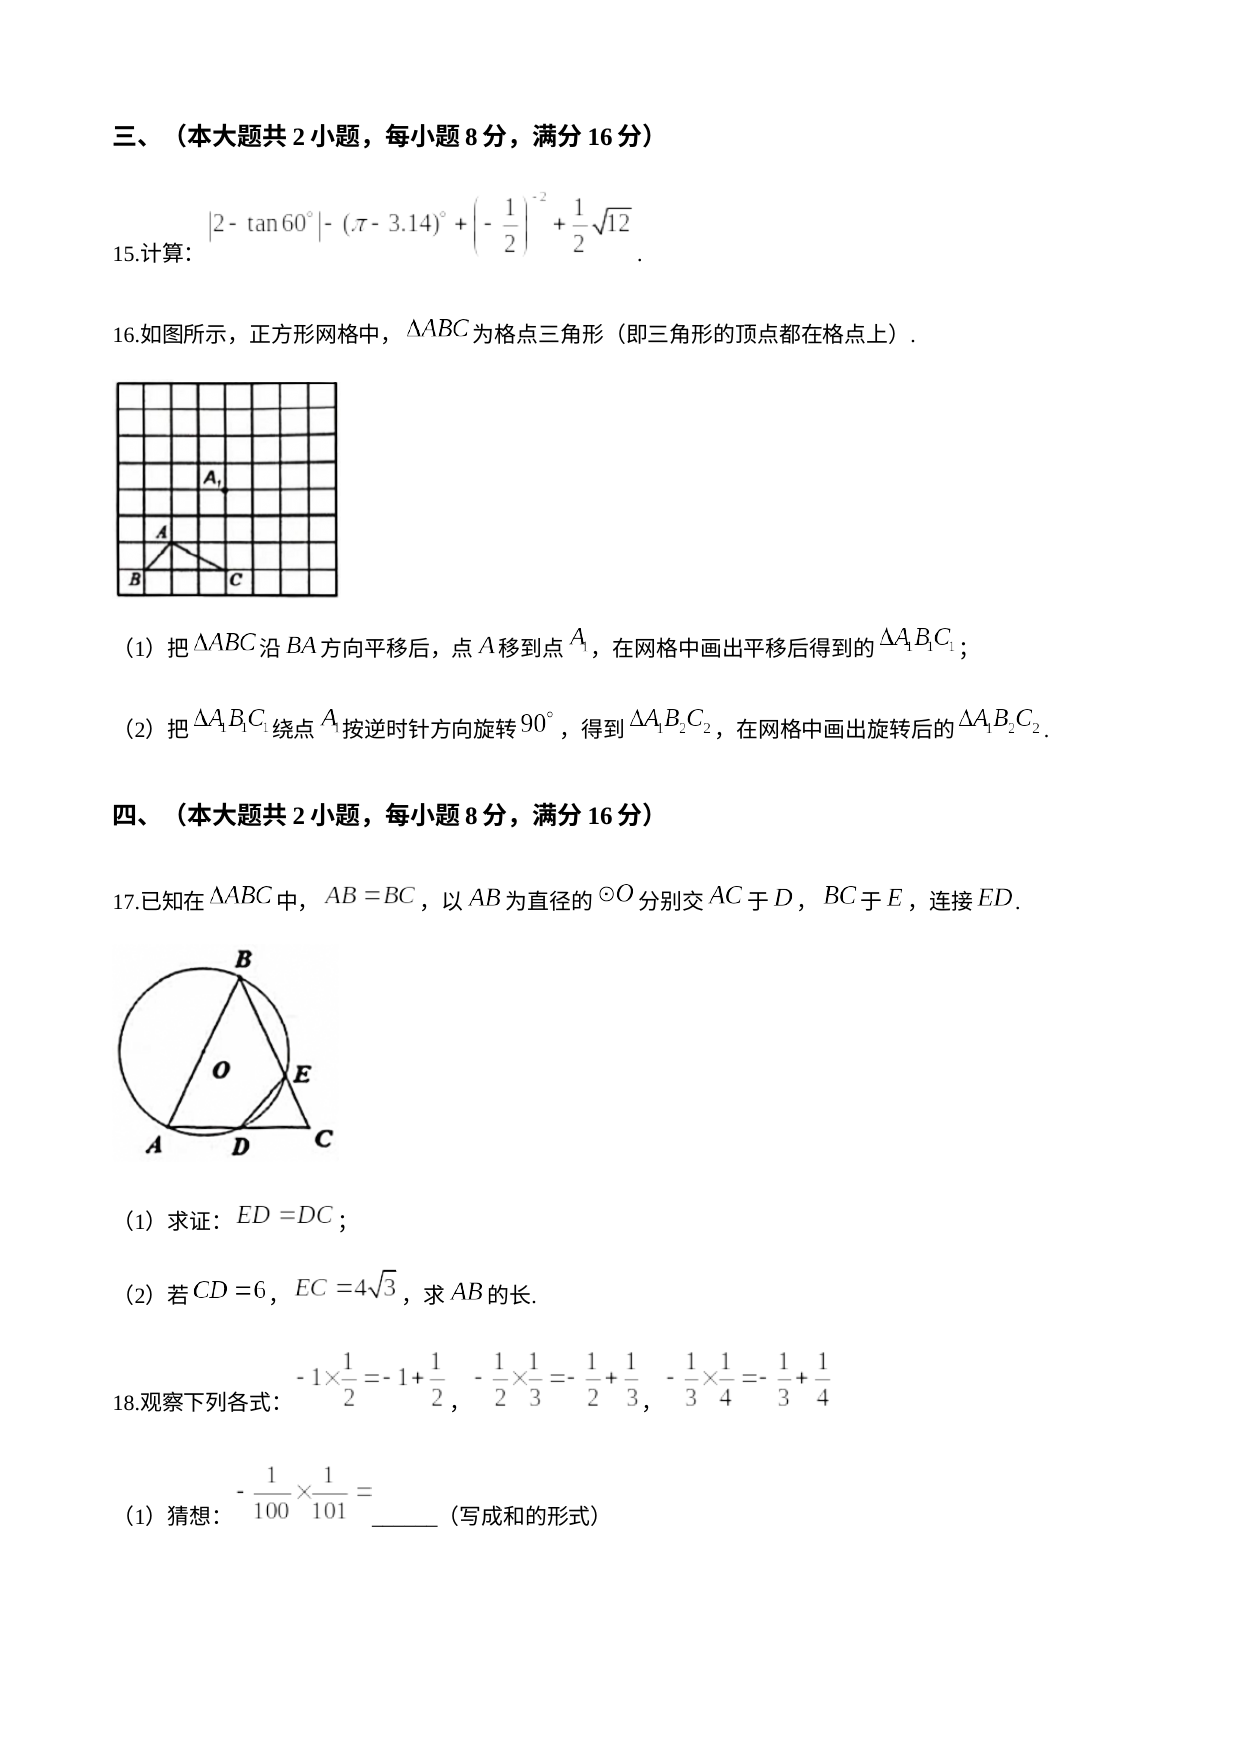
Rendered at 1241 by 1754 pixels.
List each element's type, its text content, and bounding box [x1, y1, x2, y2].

text 18.观察下列各式：，， [112, 1347, 1128, 1444]
text （1）猜想：______（写成和的形式） [112, 1460, 1128, 1557]
text 15.计算：. [112, 185, 1128, 282]
text （1）把沿方向平移后，点移到点，在网格中画出平移后得到的； [112, 619, 1128, 684]
text 四、（本大题共2小题，每小题8分，满分16分） [112, 781, 1128, 846]
picture [112, 379, 341, 599]
picture [112, 944, 339, 1162]
text （2）若，，求的长. [112, 1266, 1128, 1331]
text 三、（本大题共2小题，每小题8分，满分16分） [112, 102, 1128, 167]
text 16.如图所示，正方形网格中，为格点三角形（即三角形的顶点都在格点上）. [112, 298, 1128, 363]
text （1）求证：； [112, 1185, 1128, 1250]
text 17.已知在中，，以为直径的分别交于，于，连接. [112, 864, 1128, 929]
text （2）把绕点按逆时针方向旋转，得到，在网格中画出旋转后的. [112, 700, 1128, 765]
